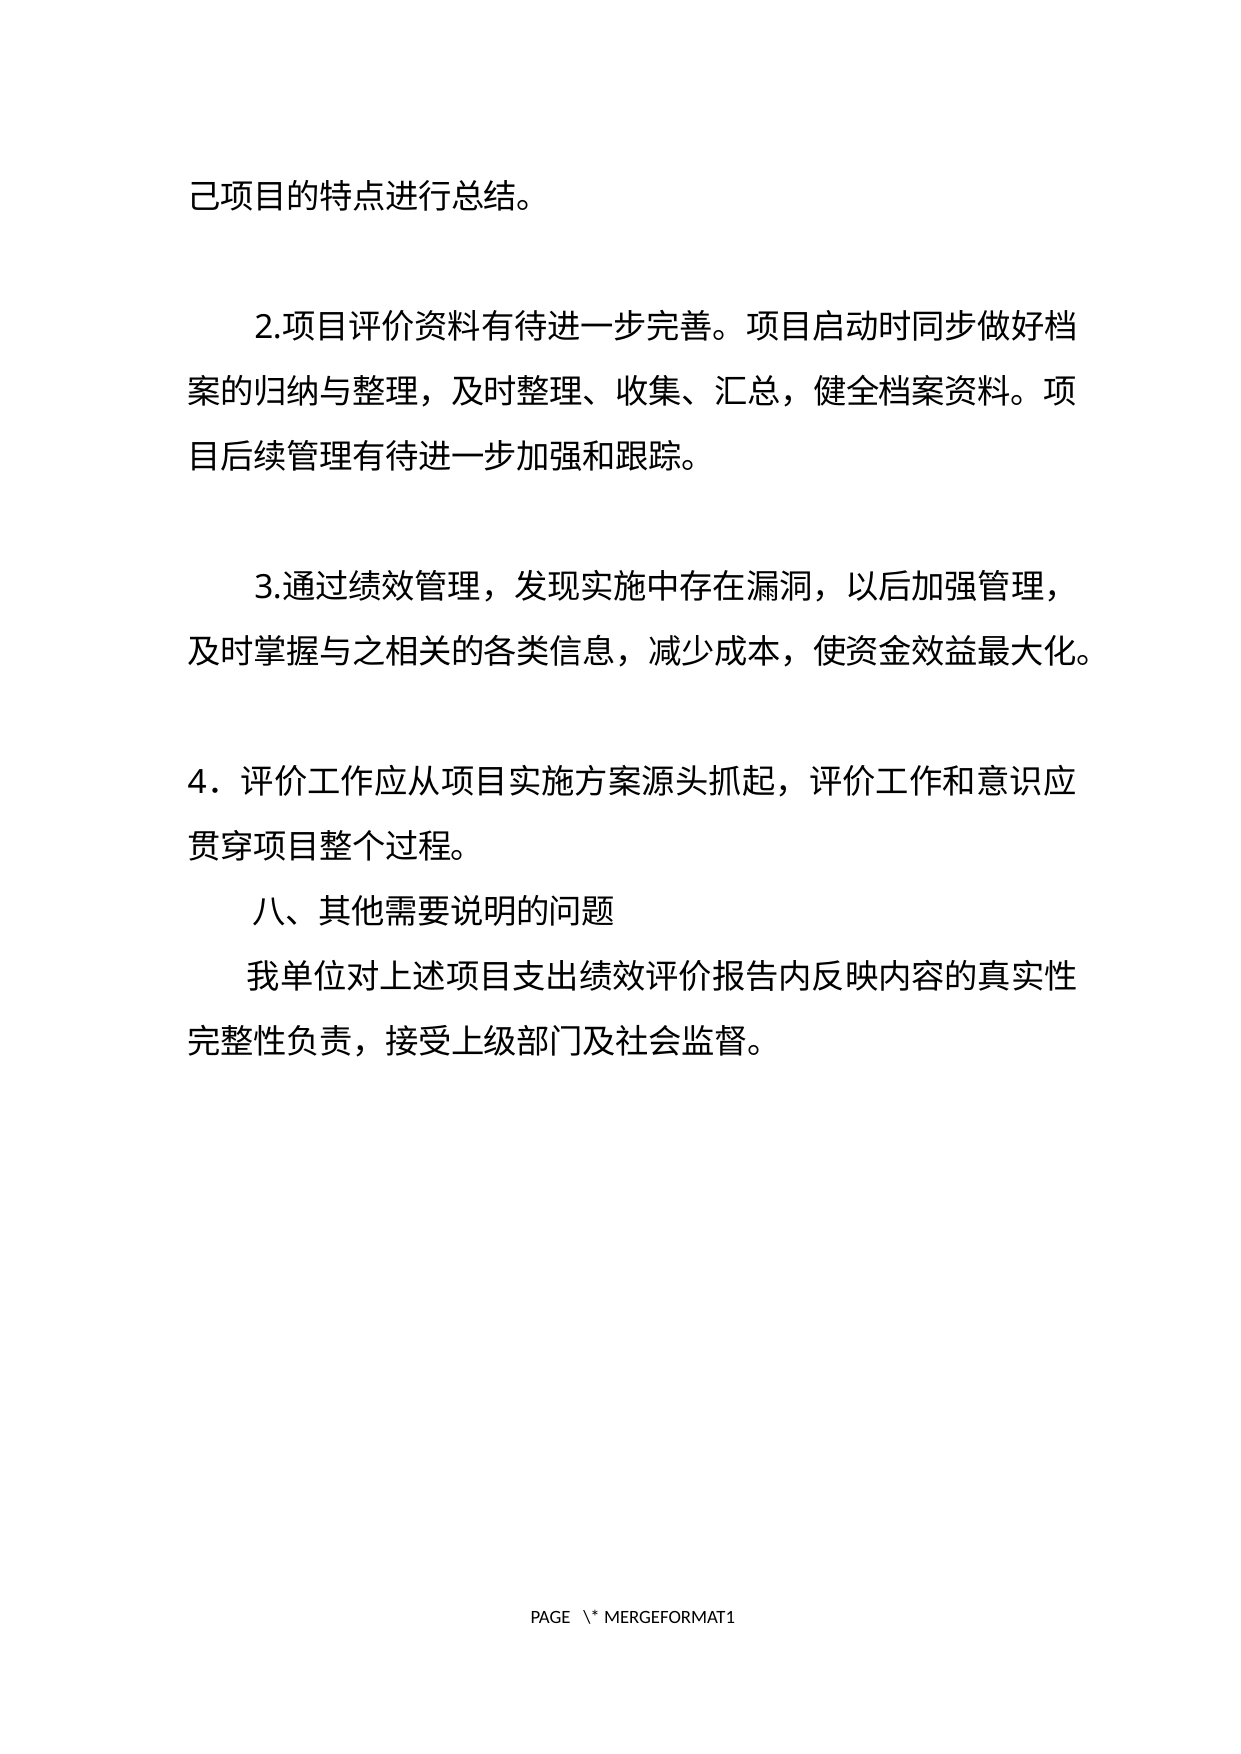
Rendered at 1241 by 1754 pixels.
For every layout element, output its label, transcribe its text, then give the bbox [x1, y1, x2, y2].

text 我单位对上述项目支出绩效评价报告内反映内容的真实性、完整性负责，接受上级部门及社会监督。 [187, 942, 1078, 1072]
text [187, 162, 1078, 877]
text 八、其他需要说明的问题 [187, 877, 1078, 942]
